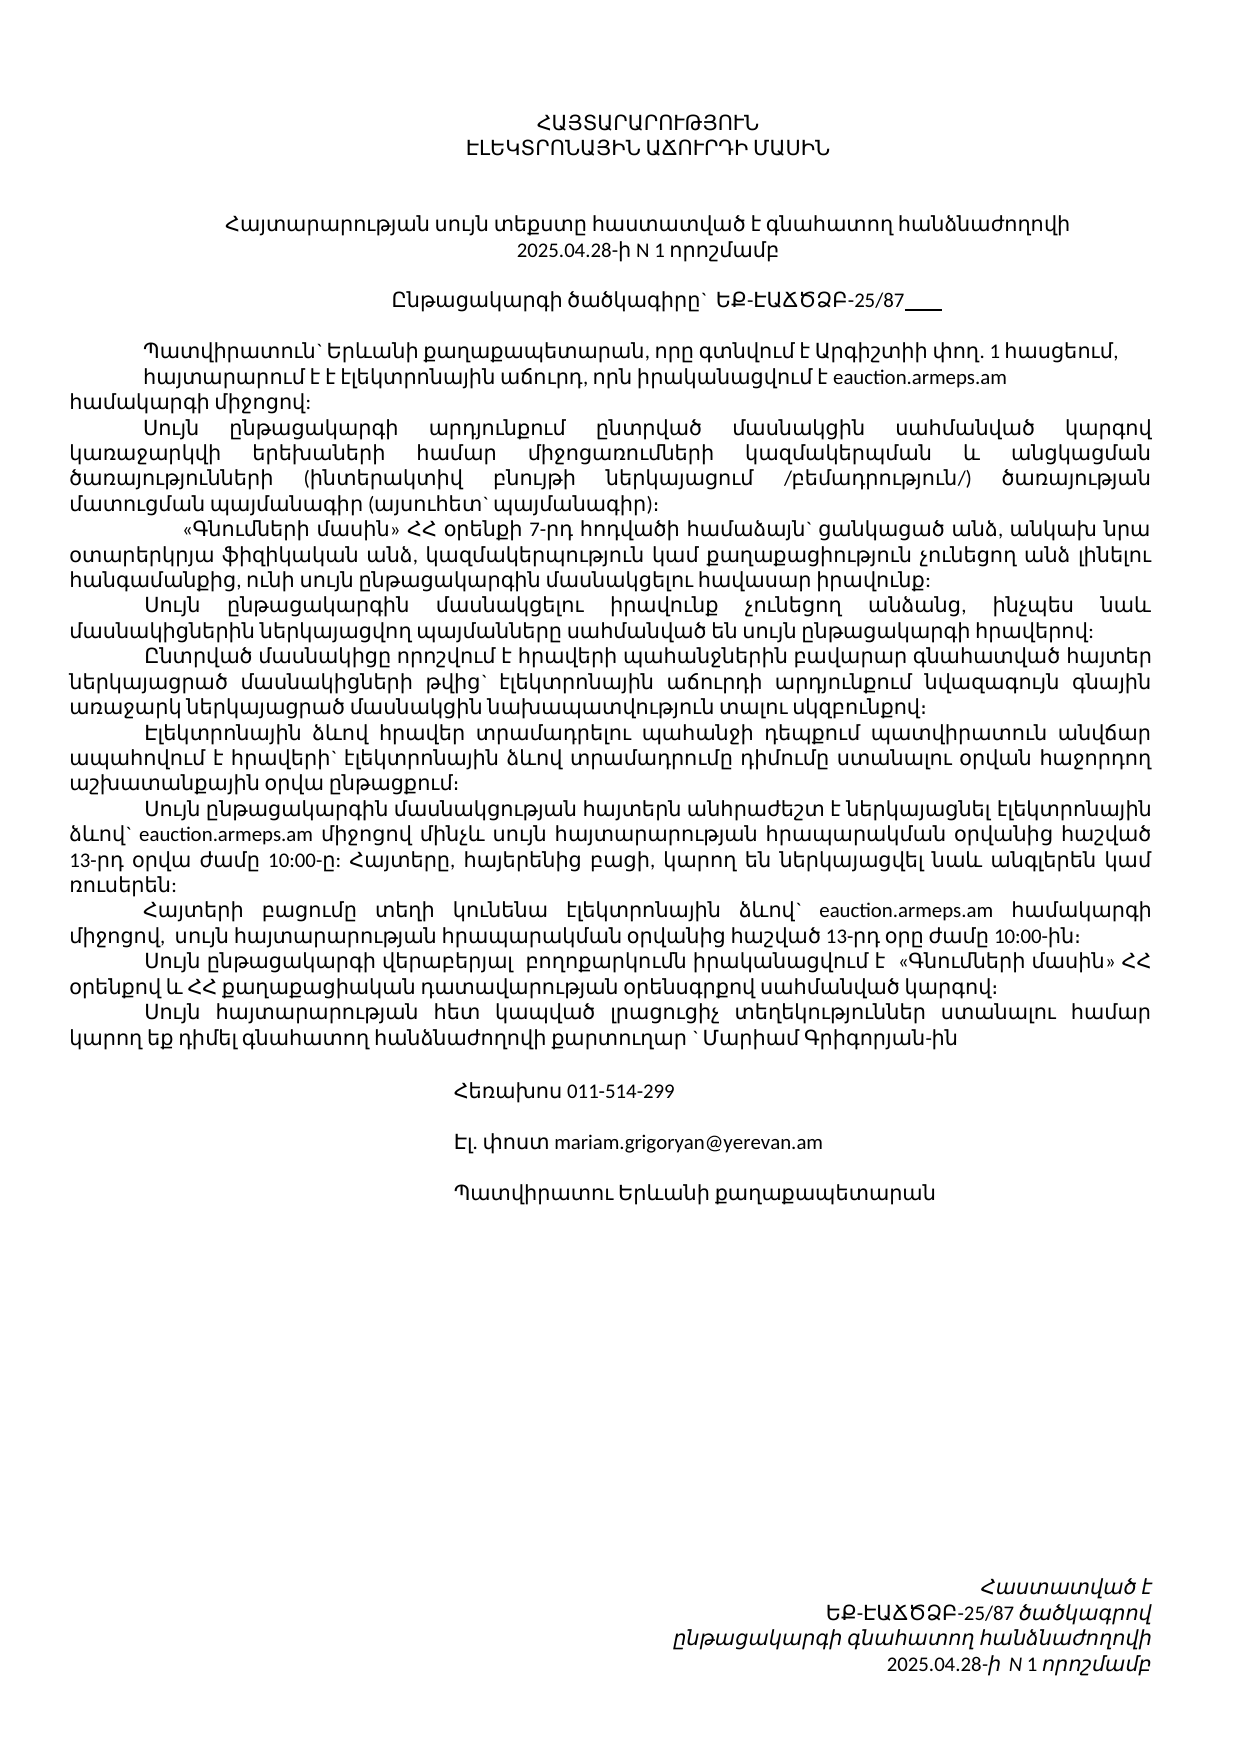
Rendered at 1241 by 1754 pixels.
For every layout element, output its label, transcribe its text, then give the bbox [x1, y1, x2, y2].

text 2025.04.28 -ի N 1 որոշմամբ [69, 1651, 1152, 1676]
text Էլ. փոստ mariam.grigoryan@yerevan.am [69, 1129, 1152, 1155]
text ՀԱՅՏԱՐԱՐՈՒԹՅՈՒՆ [69, 110, 1152, 135]
text 2025.04.28 -ի N 1 որոշմամբ [69, 237, 1152, 262]
text Հեռախոս 011-514-299 [69, 1078, 1152, 1104]
text ընթացակարգի գնահատող հանձնաժողովի [69, 1625, 1152, 1651]
text Սույն ընթացակարգին մասնակցության հայտերն անհրաժեշտ է ներկայացնել էլեկտրոնային ձևով` eauction.armeps.am միջոցով մինչև սույն հայտարարության հրապարակման օրվանից հաշված 13-րդ օրվա ժամը 10:00-ը: Հայտերը, հայերենից բացի, կարող են ներկայացվել նաև անգլերեն կամ ռուսերեն: [69, 796, 1152, 898]
text Պատվիրատուն` Երևանի քաղաքապետարան, որը գտնվում է Արգիշտիի փող. 1 հասցեում, [69, 338, 1152, 364]
text Սույն ընթացակարգին մասնակցելու իրավունք չունեցող անձանց, ինչպես նաև մասնակիցներին ներկայացվող պայմանները սահմանված են սույն ընթացակարգի հրավերով: [69, 593, 1152, 643]
text Հայտարարության սույն տեքստը հաստատված է գնահատող հանձնաժողովի [69, 211, 1152, 237]
text Ընթացակարգի ծածկագիրը` ԵՔ-ԷԱՃԾՁԲ-25/87 [69, 288, 1152, 313]
text Ընտրված մասնակիցը որոշվում է հրավերի պահանջներին բավարար գնահատված հայտեր ներկայացրած մասնակիցների թվից` էլեկտրոնային աճուրդի արդյունքում նվազագույն գնային առաջարկ ներկայացրած մասնակցին նախապատվություն տալու սկզբունքով։ [69, 643, 1152, 720]
text Հայտերի բացումը տեղի կունենա էլեկտրոնային ձևով` eauction.armeps.am համակարգի միջոցով, սույն հայտարարության հրապարակման օրվանից հաշված 13-րդ օրը ժամը 10:00-ին։ [69, 898, 1152, 948]
text Սույն ընթացակարգի արդյունքում ընտրված մասնակցին սահմանված կարգով կառաջարկվի երեխաների համար միջոցառումների կազմակերպման և անցկացման ծառայությունների (ինտերակտիվ բնույթի ներկայացում /բեմադրություն/) ծառայության մատուցման պայմանագիր (այսուհետ` պայմանագիր)։ [69, 415, 1152, 516]
text Հաստատված է [69, 1574, 1152, 1600]
text ԵՔ-ԷԱՃԾՁԲ-25/87 ծածկագրով [69, 1600, 1152, 1625]
text «Գնումների մասին» ՀՀ օրենքի 7-րդ հոդվածի համաձայն` ցանկացած անձ, անկախ նրա օտարերկրյա ֆիզիկական անձ, կազմակերպություն կամ քաղաքացիություն չունեցող անձ լինելու հանգամանքից, ունի սույն ընթացակարգին մասնակցելու հավասար իրավունք: [69, 516, 1152, 593]
text Պատվիրատու Երևանի քաղաքապետարան [69, 1180, 1152, 1206]
text ԷԼԵԿՏՐՈՆԱՅԻՆ ԱՃՈՒՐԴԻ ՄԱՍԻՆ [69, 135, 1152, 161]
text Էլեկտրոնային ձևով հրավեր տրամադրելու պահանջի դեպքում պատվիրատուն անվճար ապահովում է հրավերի` էլեկտրոնային ձևով տրամադրումը դիմումը ստանալու օրվան հաջորդող աշխատանքային օրվա ընթացքում։ [69, 720, 1152, 796]
text հայտարարում է է էլեկտրոնային աճուրդ, որն իրականացվում է eauction.armeps.am համակարգի միջոցով: [69, 364, 1152, 415]
text Սույն ընթացակարգի վերաբերյալ բողոքարկումն իրականացվում է «Գնումների մասին» ՀՀ օրենքով և ՀՀ քաղաքացիական դատավարության օրենսգրքով սահմանված կարգով։ [69, 948, 1152, 999]
text Սույն հայտարարության հետ կապված լրացուցիչ տեղեկություններ ստանալու համար կարող եք դիմել գնահատող հանձնաժողովի քարտուղար ` Մարիամ Գրիգորյան-ին [69, 999, 1152, 1050]
